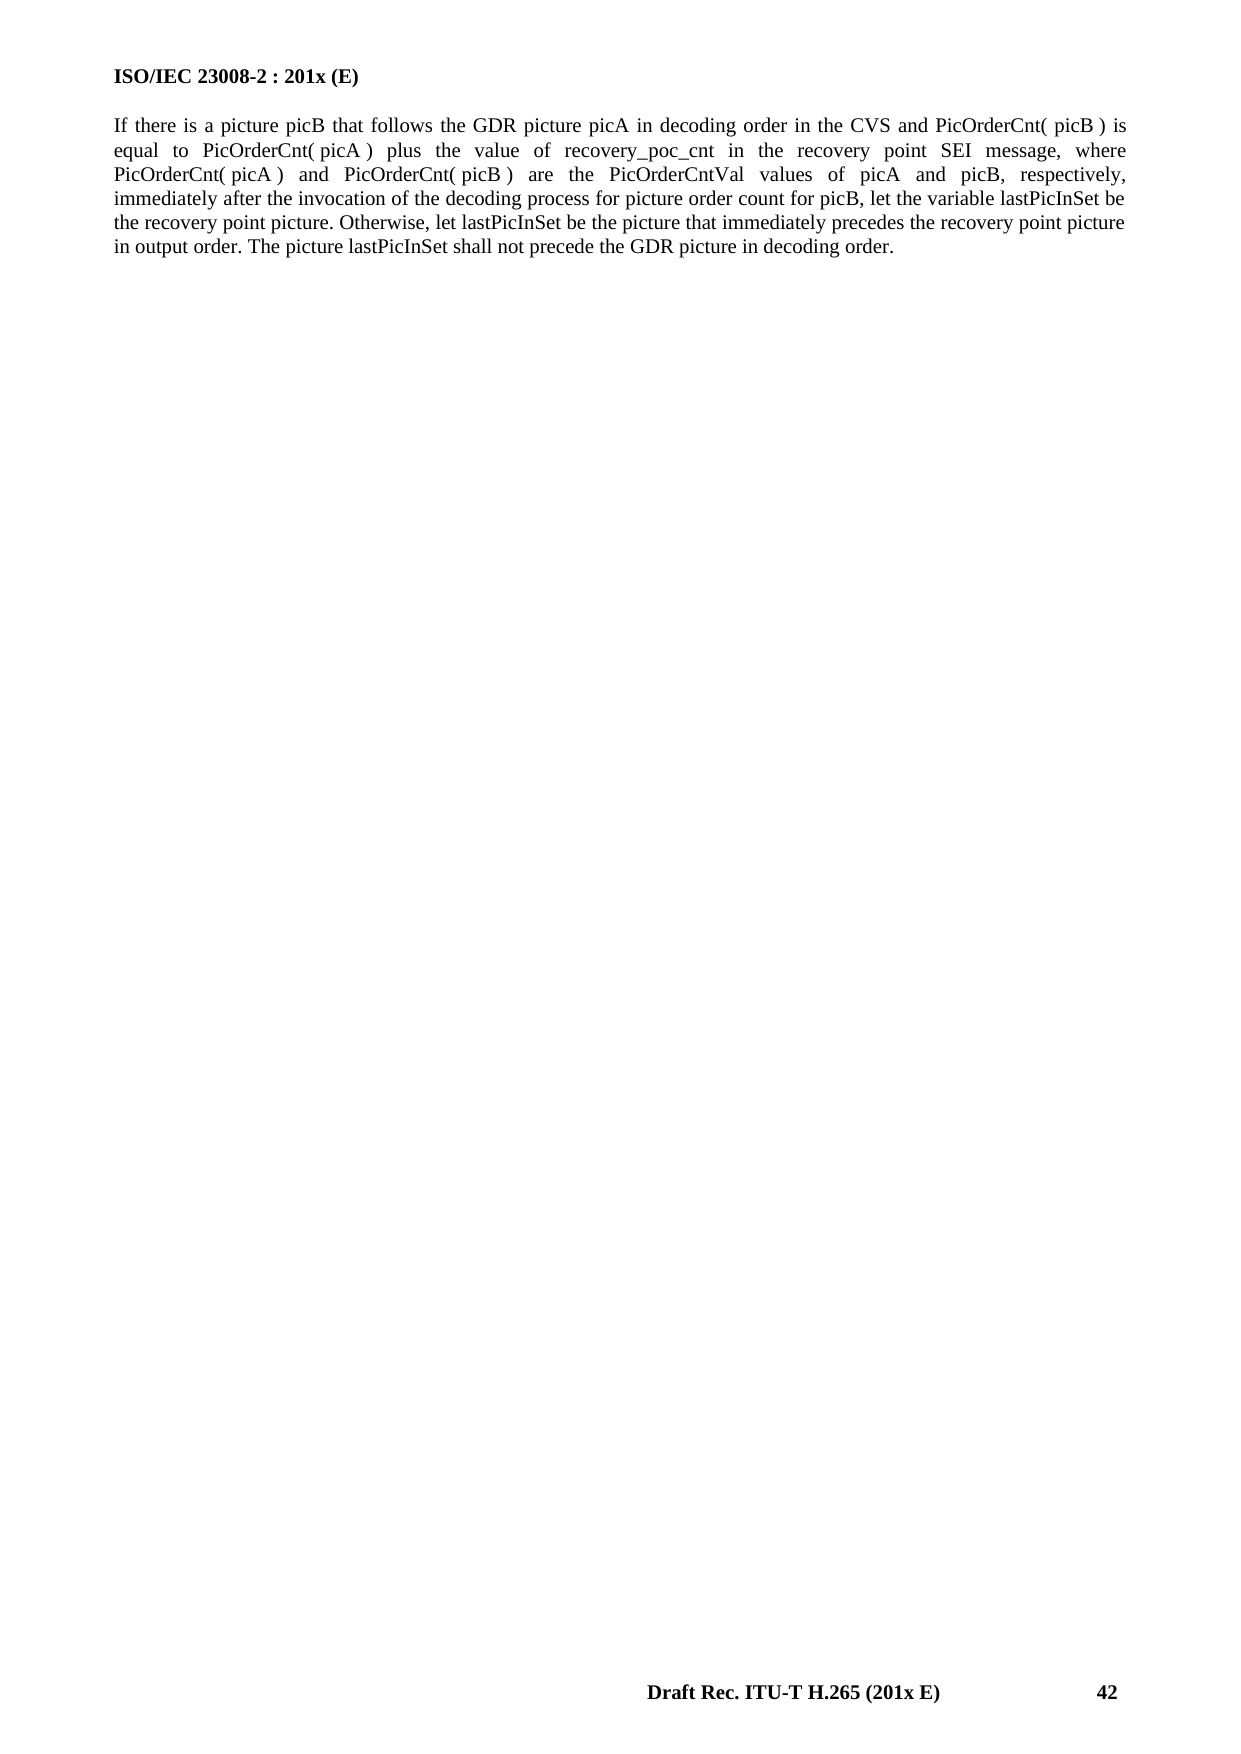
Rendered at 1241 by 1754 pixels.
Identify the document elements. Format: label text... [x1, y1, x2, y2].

text If there is a picture picB that follows the GDR picture picA in decoding order in the CVS and PicOrderCnt( picB ) is equal to PicOrderCnt( picA ) plus the value of recovery_poc_cnt in the recovery point SEI message, where PicOrderCnt( picA ) and PicOrderCnt( picB ) are the PicOrderCntVal values of picA and picB, respectively, immediately after the invocation of the decoding process for picture order count for picB, let the variable lastPicInSet be the recovery point picture. Otherwise, let lastPicInSet be the picture that immediately precedes the recovery point picture in output order. The picture lastPicInSet shall not precede the GDR picture in decoding order. [113, 113, 1127, 258]
